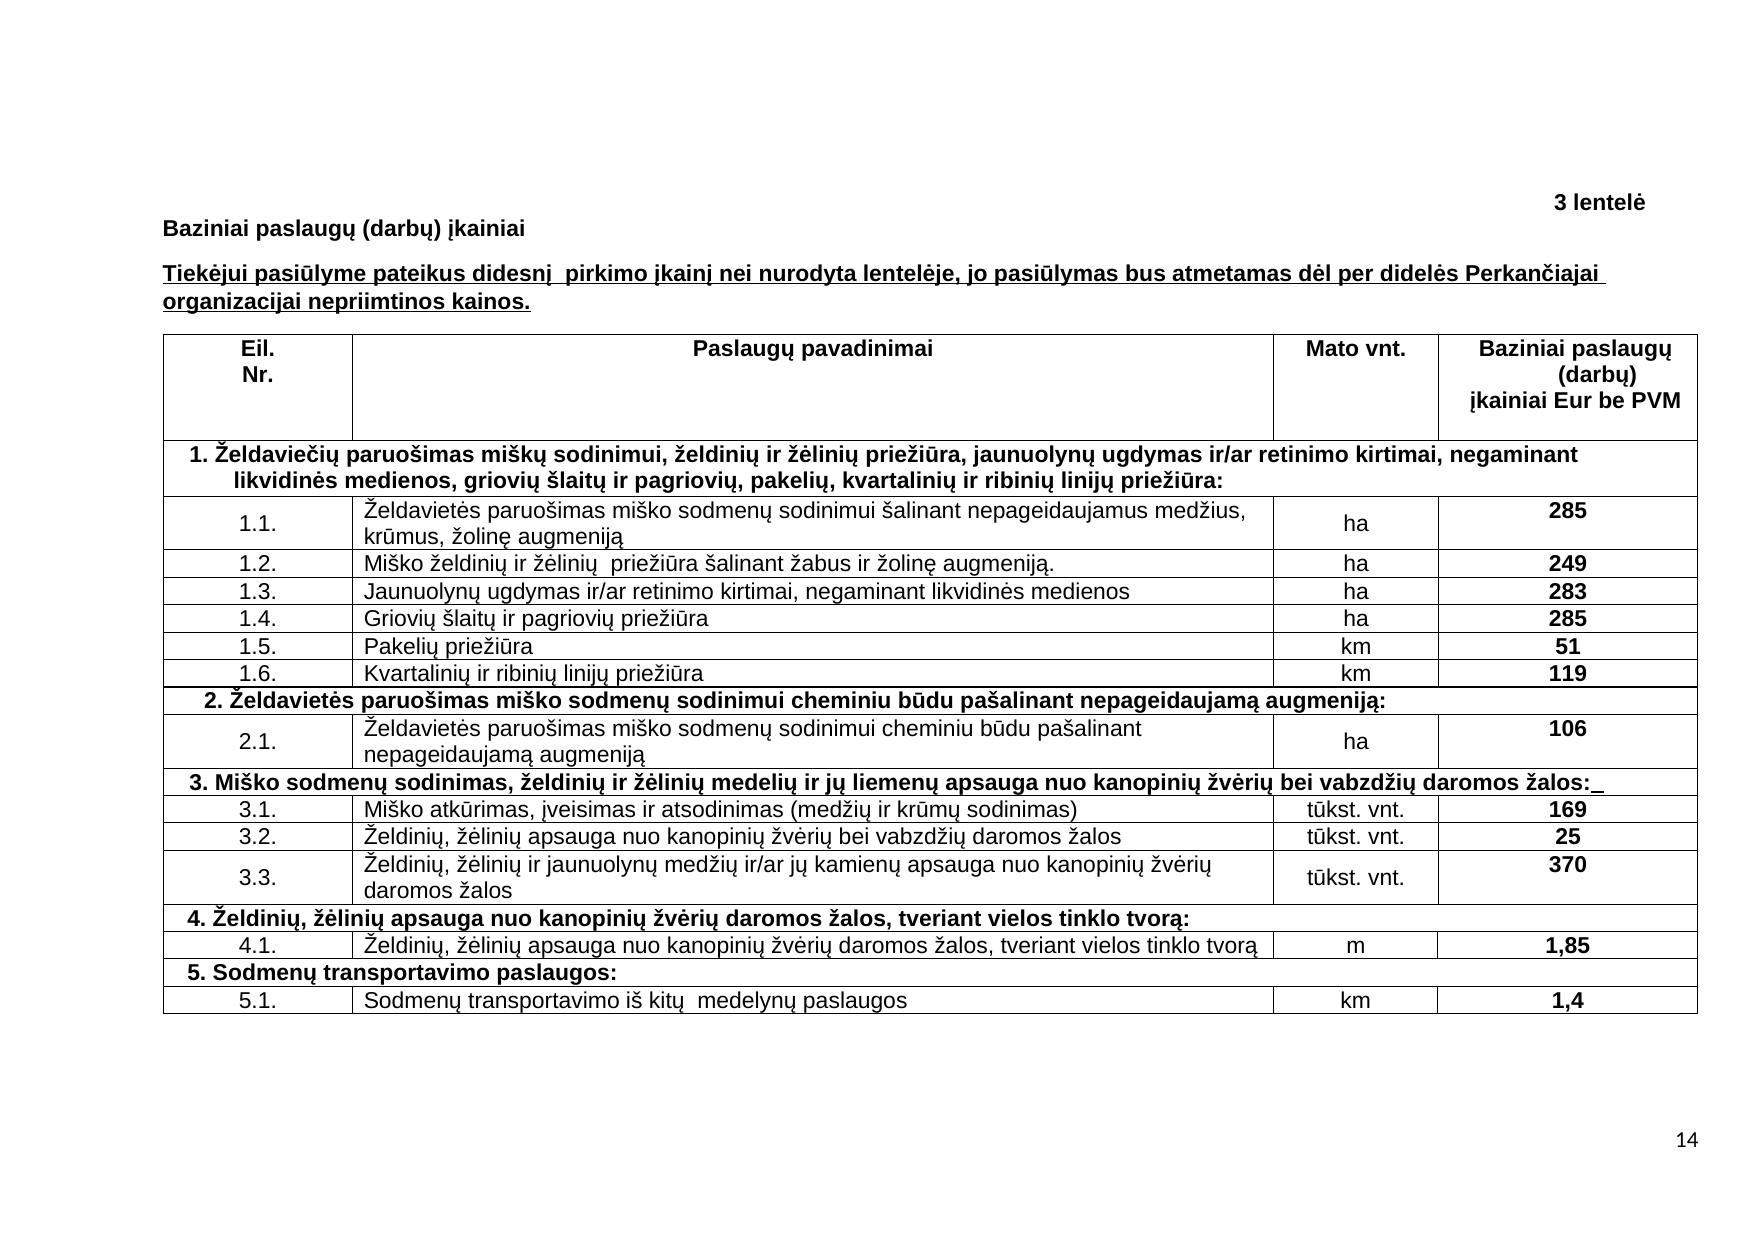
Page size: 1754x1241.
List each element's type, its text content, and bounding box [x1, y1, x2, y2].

text 3 lentelė [148, 188, 1698, 215]
table_cell tūkst. vnt. [1274, 796, 1438, 822]
table_cell Želdinių, žėlinių ir jaunuolynų medžių ir/ar jų kamienų apsauga nuo kanopinių žvėrių daromos žalos [353, 851, 1273, 903]
table_cell 1.4. [164, 605, 352, 632]
table_cell 283 [1439, 578, 1697, 604]
table_cell Želdinių, žėlinių apsauga nuo kanopinių žvėrių bei vabzdžių daromos žalos [353, 823, 1273, 850]
table_cell ha [1274, 715, 1438, 767]
table_cell 285 [1439, 497, 1697, 549]
text Baziniai paslaugų (darbų) įkainiai [162, 215, 1698, 241]
table_cell 2. Želdavietės paruošimas miško sodmenų sodinimui cheminiu būdu pašalinant nepageidaujamą augmeniją: [164, 688, 1697, 714]
table_cell 1.2. [164, 550, 352, 577]
table_cell Pakelių priežiūra [353, 633, 1273, 659]
table_cell m [1274, 932, 1437, 958]
table_cell Želdavietės paruošimas miško sodmenų sodinimui šalinant nepageidaujamus medžius, krūmus, žolinę augmeniją [353, 497, 1273, 549]
table_cell Kvartalinių ir ribinių linijų priežiūra [353, 660, 1273, 686]
table_cell Miško želdinių ir žėlinių priežiūra šalinant žabus ir žolinę augmeniją. [353, 550, 1273, 577]
table_cell 1.1. [164, 497, 352, 549]
table_cell ha [1274, 497, 1438, 549]
table_cell 2.1. [164, 715, 352, 767]
table_cell 1,85 [1438, 932, 1697, 958]
table_header Paslaugų pavadinimai [353, 335, 1273, 440]
table_cell 1.3. [164, 578, 352, 604]
table_cell ha [1274, 550, 1438, 577]
table_cell Griovių šlaitų ir pagriovių priežiūra [353, 605, 1273, 632]
table_cell 5.1. [164, 987, 352, 1013]
table_cell 285 [1439, 605, 1697, 632]
table_cell km [1274, 987, 1437, 1013]
table_cell Želdavietės paruošimas miško sodmenų sodinimui cheminiu būdu pašalinant nepageidaujamą augmeniją [353, 715, 1273, 767]
table_header Baziniai paslaugų (darbų) įkainiai Eur be PVM [1439, 335, 1697, 440]
table_cell ha [1274, 578, 1438, 604]
table_cell 249 [1439, 550, 1697, 577]
table_cell 5. Sodmenų transportavimo paslaugos: [164, 959, 1697, 986]
table_cell km [1274, 633, 1438, 659]
table_cell 106 [1439, 715, 1697, 767]
table_cell Jaunuolynų ugdymas ir/ar retinimo kirtimai, negaminant likvidinės medienos [353, 578, 1273, 604]
table_cell Želdinių, žėlinių apsauga nuo kanopinių žvėrių daromos žalos, tveriant vielos tinklo tvorą [353, 932, 1273, 958]
table_cell 1. Želdaviečių paruošimas miškų sodinimui, želdinių ir žėlinių priežiūra, jaunuolynų ugdymas ir/ar retinimo kirtimai, negaminant likvidinės medienos, griovių šlaitų ir pagriovių, pakelių, kvartalinių ir ribinių linijų priežiūra: [164, 441, 1697, 496]
table_cell 4. Želdinių, žėlinių apsauga nuo kanopinių žvėrių daromos žalos, tveriant vielos tinklo tvorą: [164, 905, 1697, 931]
table_cell 1.6. [164, 660, 352, 686]
table_cell tūkst. vnt. [1274, 823, 1438, 850]
table_cell 3. Miško sodmenų sodinimas, želdinių ir žėlinių medelių ir jų liemenų apsauga nuo kanopinių žvėrių bei vabzdžių daromos žalos: [164, 769, 1697, 795]
table_cell 169 [1439, 796, 1697, 822]
table_cell tūkst. vnt. [1274, 851, 1438, 903]
table_cell Sodmenų transportavimo iš kitų medelynų paslaugos [353, 987, 1273, 1013]
table_cell 3.1. [164, 796, 352, 822]
table_cell 1,4 [1438, 987, 1697, 1013]
table_cell 3.3. [164, 851, 352, 903]
table_cell 1.5. [164, 633, 352, 659]
table_cell 370 [1439, 851, 1697, 903]
table_cell ha [1274, 605, 1438, 632]
table_cell Miško atkūrimas, įveisimas ir atsodinimas (medžių ir krūmų sodinimas) [353, 796, 1273, 822]
text Tiekėjui pasiūlyme pateikus didesnį pirkimo įkainį nei nurodyta lentelėje, jo pasiūlymas bus atmetamas dėl per didelės Perkančiajai organizacijai nepriimtinos kainos. [162, 260, 1698, 315]
table_cell 4.1. [164, 932, 352, 958]
table_cell 51 [1439, 633, 1697, 659]
table_cell 25 [1439, 823, 1697, 850]
table_cell 3.2. [164, 823, 352, 850]
table_header Eil. Nr. [164, 335, 352, 440]
table_cell 119 [1439, 660, 1697, 686]
table_header Mato vnt. [1274, 335, 1438, 440]
table_cell km [1274, 660, 1438, 686]
